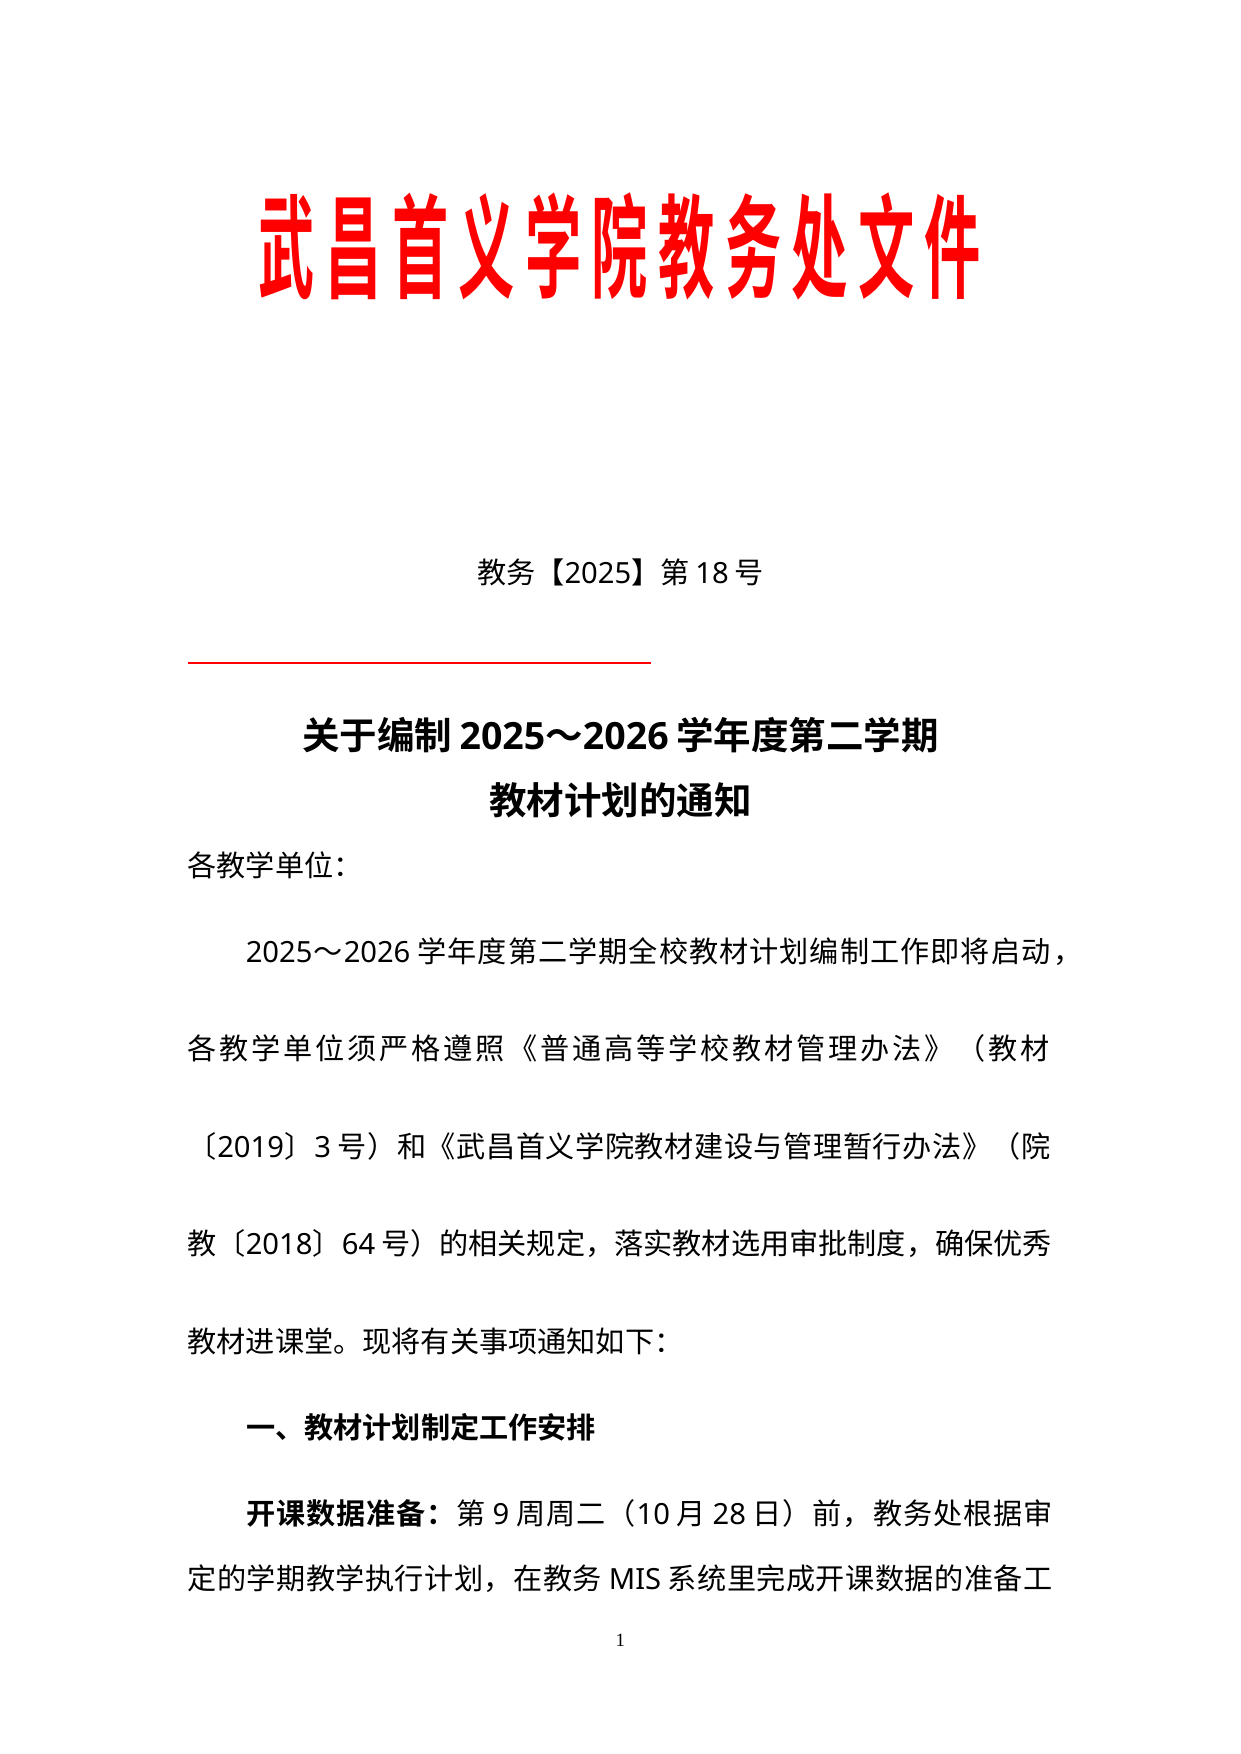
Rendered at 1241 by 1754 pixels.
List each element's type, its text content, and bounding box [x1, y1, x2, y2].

text 关于编制2025～2026学年度第二学期 [187, 701, 1053, 766]
text 教务【2025】第18号 [187, 538, 1053, 603]
text 一、教材计划制定工作安排 [187, 1393, 1053, 1458]
text 各教学单位： [187, 831, 1053, 896]
text 2025～2026学年度第二学期全校教材计划编制工作即将启动，各教学单位须严格遵照《普通高等学校教材管理办法》（教材〔2019〕3号）和《武昌首义学院教材建设与管理暂行办法》（院教〔2018〕64号）的相关规定，落实教材选用审批制度，确保优秀教材进课堂。现将有关事项通知如下： [187, 917, 1053, 1372]
text 武昌首义学院教务处文件 [187, 138, 1053, 333]
text 教材计划的通知 [187, 766, 1053, 831]
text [187, 1479, 1053, 1609]
